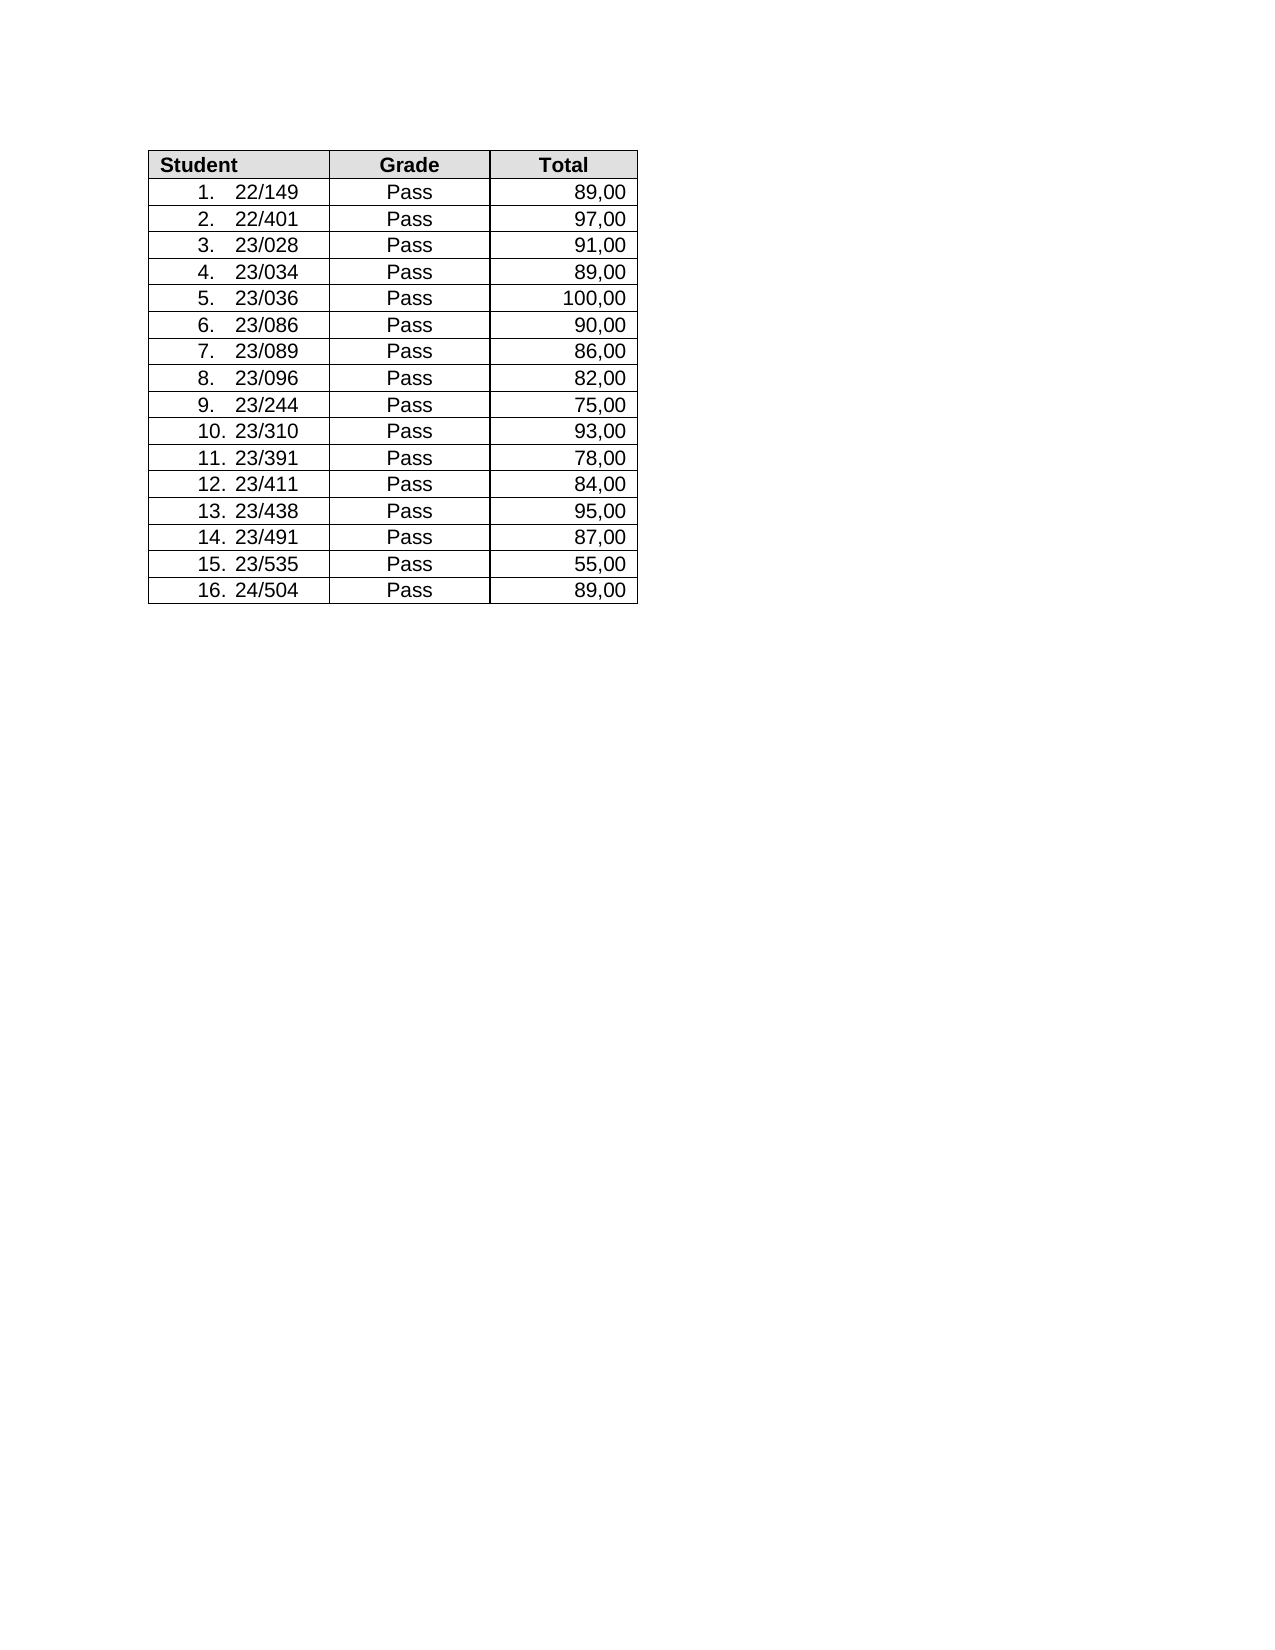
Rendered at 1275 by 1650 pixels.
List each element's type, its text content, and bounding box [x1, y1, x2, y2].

table_cell 22/401 [149, 206, 329, 231]
table_cell Pass [330, 418, 489, 444]
table_cell 89,00 [491, 179, 637, 205]
table_cell Pass [330, 232, 489, 258]
table_cell 23/391 [149, 445, 329, 470]
table_header Student [149, 151, 329, 178]
table_cell 23/491 [149, 525, 329, 550]
table_cell Pass [330, 259, 489, 284]
table_cell 97,00 [491, 206, 637, 231]
table_cell Pass [330, 392, 489, 417]
table_cell 23/411 [149, 471, 329, 497]
table_cell 23/086 [149, 312, 329, 337]
table_cell 87,00 [491, 525, 637, 550]
table_cell Pass [330, 445, 489, 470]
table_cell 90,00 [491, 312, 637, 337]
table_cell 89,00 [491, 259, 637, 284]
table_cell 82,00 [491, 365, 637, 391]
table_cell 24/504 [149, 578, 329, 603]
table_cell 23/034 [149, 259, 329, 284]
table_cell 95,00 [491, 498, 637, 523]
table_cell 100,00 [491, 285, 637, 311]
table_cell 75,00 [491, 392, 637, 417]
table_cell 55,00 [491, 551, 637, 577]
table_cell Pass [330, 312, 489, 337]
table_cell 23/096 [149, 365, 329, 391]
table_cell 23/535 [149, 551, 329, 577]
table_cell Pass [330, 339, 489, 364]
table_cell Pass [330, 285, 489, 311]
table_cell 23/028 [149, 232, 329, 258]
table_header Grade [330, 151, 489, 178]
table_cell 23/244 [149, 392, 329, 417]
table_cell Pass [330, 578, 489, 603]
table_header Total [491, 151, 637, 178]
table_cell 22/149 [149, 179, 329, 205]
table_cell Pass [330, 365, 489, 391]
table_cell 23/036 [149, 285, 329, 311]
table_cell 93,00 [491, 418, 637, 444]
table_cell 91,00 [491, 232, 637, 258]
table_cell 84,00 [491, 471, 637, 497]
table_cell Pass [330, 179, 489, 205]
table_cell 23/089 [149, 339, 329, 364]
table_cell Pass [330, 525, 489, 550]
table_cell Pass [330, 551, 489, 577]
table_cell 86,00 [491, 339, 637, 364]
table_cell 23/438 [149, 498, 329, 523]
table_cell 89,00 [491, 578, 637, 603]
table_cell Pass [330, 471, 489, 497]
table_cell Pass [330, 498, 489, 523]
table_cell 78,00 [491, 445, 637, 470]
table_cell 23/310 [149, 418, 329, 444]
table_cell Pass [330, 206, 489, 231]
